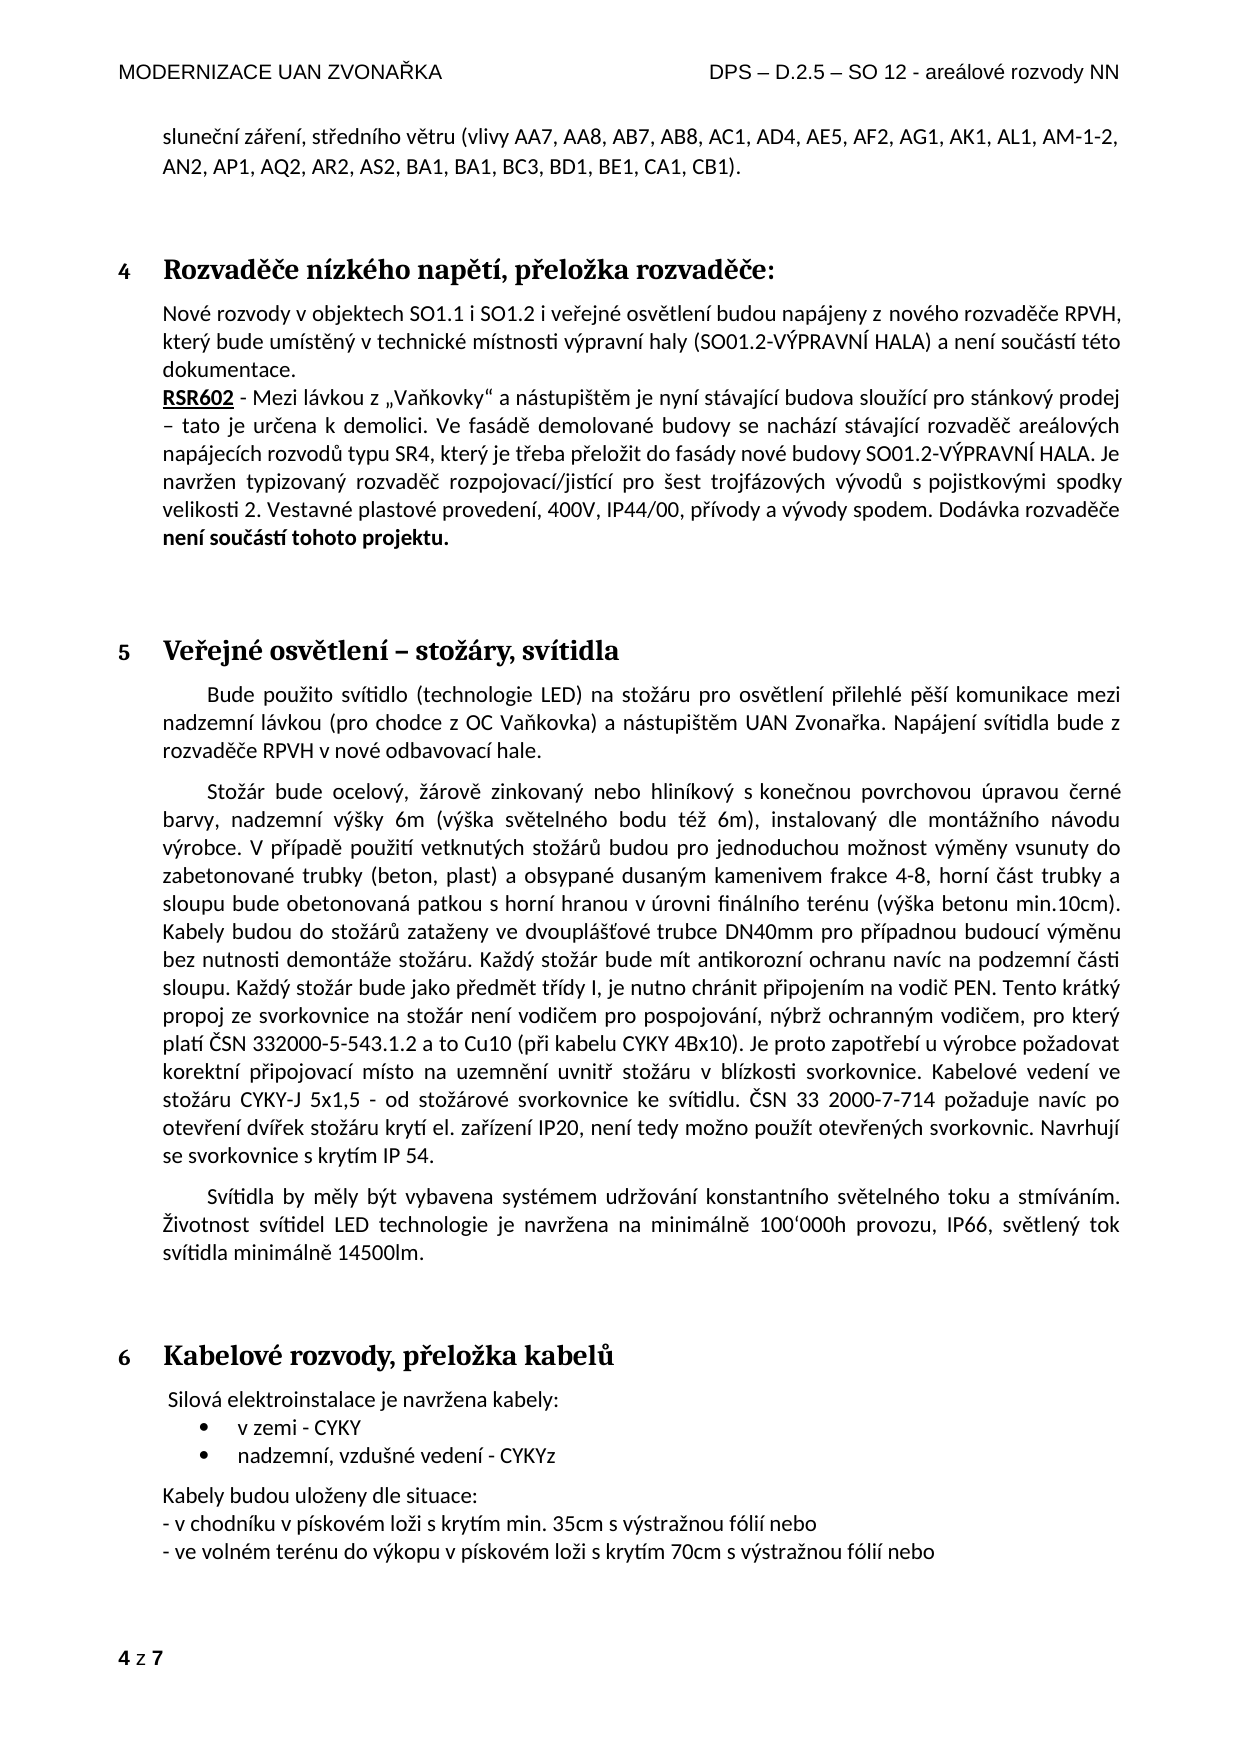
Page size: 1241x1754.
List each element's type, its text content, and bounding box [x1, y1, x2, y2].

text - v chodníku v pískovém loži s krytím min. 35cm s výstražnou fólií nebo [162, 1509, 1122, 1537]
subtitle Rozvaděče nízkého napětí, přeložka rozvaděče: [118, 253, 1122, 287]
text - ve volném terénu do výkopu v pískovém loži s krytím 70cm s výstražnou fólií nebo [162, 1537, 1122, 1565]
text RSR602 - Mezi lávkou z „Vaňkovky“ a nástupištěm je nyní stávající budova sloužící pro stánkový prodej – tato je určena k demolici. Ve fasádě demolované budovy se nachází stávající rozvaděč areálových napájecích rozvodů typu SR4, který je třeba přeložit do fasády nové budovy SO01.2-VÝPRAVNÍ HALA. Je navržen typizovaný rozvaděč rozpojovací/jistící pro šest trojfázových vývodů s pojistkovými spodky velikosti 2. Vestavné plastové provedení, 400V, IP44/00, přívody a vývody spodem. Dodávka rozvaděče není součástí tohoto projektu. [162, 383, 1122, 551]
text Svítidla by měly být vybavena systémem udržování konstantního světelného toku a stmíváním. Životnost svítidel LED technologie je navržena na minimálně 100‘000h provozu, IP66, světlený tok svítidla minimálně 14500lm. [162, 1182, 1122, 1266]
subtitle Veřejné osvětlení – stožáry, svítidla [118, 634, 1122, 668]
text Bude použito svítidlo (technologie LED) na stožáru pro osvětlení přilehlé pěší komunikace mezi nadzemní lávkou (pro chodce z OC Vaňkovka) a nástupištěm UAN Zvonařka. Napájení svítidla bude z rozvaděče RPVH v nové odbavovací hale. [162, 681, 1122, 764]
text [162, 120, 1122, 180]
text Kabely budou uloženy dle situace: [162, 1481, 1122, 1509]
text Silová elektroinstalace je navržena kabely: [162, 1385, 1122, 1413]
text Stožár bude ocelový, žárově zinkovaný nebo hliníkový s konečnou povrchovou úpravou černé barvy, nadzemní výšky 6m (výška světelného bodu též 6m), instalovaný dle montážního návodu výrobce. V případě použití vetknutých stožárů budou pro jednoduchou možnost výměny vsunuty do zabetonované trubky (beton, plast) a obsypané dusaným kamenivem frakce 4-8, horní část trubky a sloupu bude obetonovaná patkou s horní hranou v úrovni finálního terénu (výška betonu min.10cm). Kabely budou do stožárů zataženy ve dvouplášťové trubce DN40mm pro případnou budoucí výměnu bez nutnosti demontáže stožáru. Každý stožár bude mít antikorozní ochranu navíc na podzemní části sloupu. Každý stožár bude jako předmět třídy I, je nutno chránit připojením na vodič PEN. Tento krátký propoj ze svorkovnice na stožár není vodičem pro pospojování, nýbrž ochranným vodičem, pro který platí ČSN 332000-5-543.1.2 a to Cu10 (při kabelu CYKY 4Bx10). Je proto zapotřebí u výrobce požadovat korektní připojovací místo na uzemnění uvnitř stožáru v blízkosti svorkovnice. Kabelové vedení ve stožáru CYKY-J 5x1,5 - od stožárové svorkovnice ke svítidlu. ČSN 33 2000-7-714 požaduje navíc po otevření dvířek stožáru krytí el. zařízení IP20, není tedy možno použít otevřených svorkovnic. Navrhují se svorkovnice s krytím IP 54. [162, 777, 1122, 1169]
list nadzemní, vzdušné vedení - CYKYz [200, 1441, 1122, 1469]
subtitle Kabelové rozvody, přeložka kabelů [118, 1339, 1122, 1372]
text Nové rozvody v objektech SO1.1 i SO1.2 i veřejné osvětlení budou napájeny z nového rozvaděče RPVH, který bude umístěný v technické místnosti výpravní haly (SO01.2-VÝPRAVNÍ HALA) a není součástí této dokumentace. [162, 299, 1122, 383]
list v zemi - CYKY [200, 1413, 1122, 1441]
